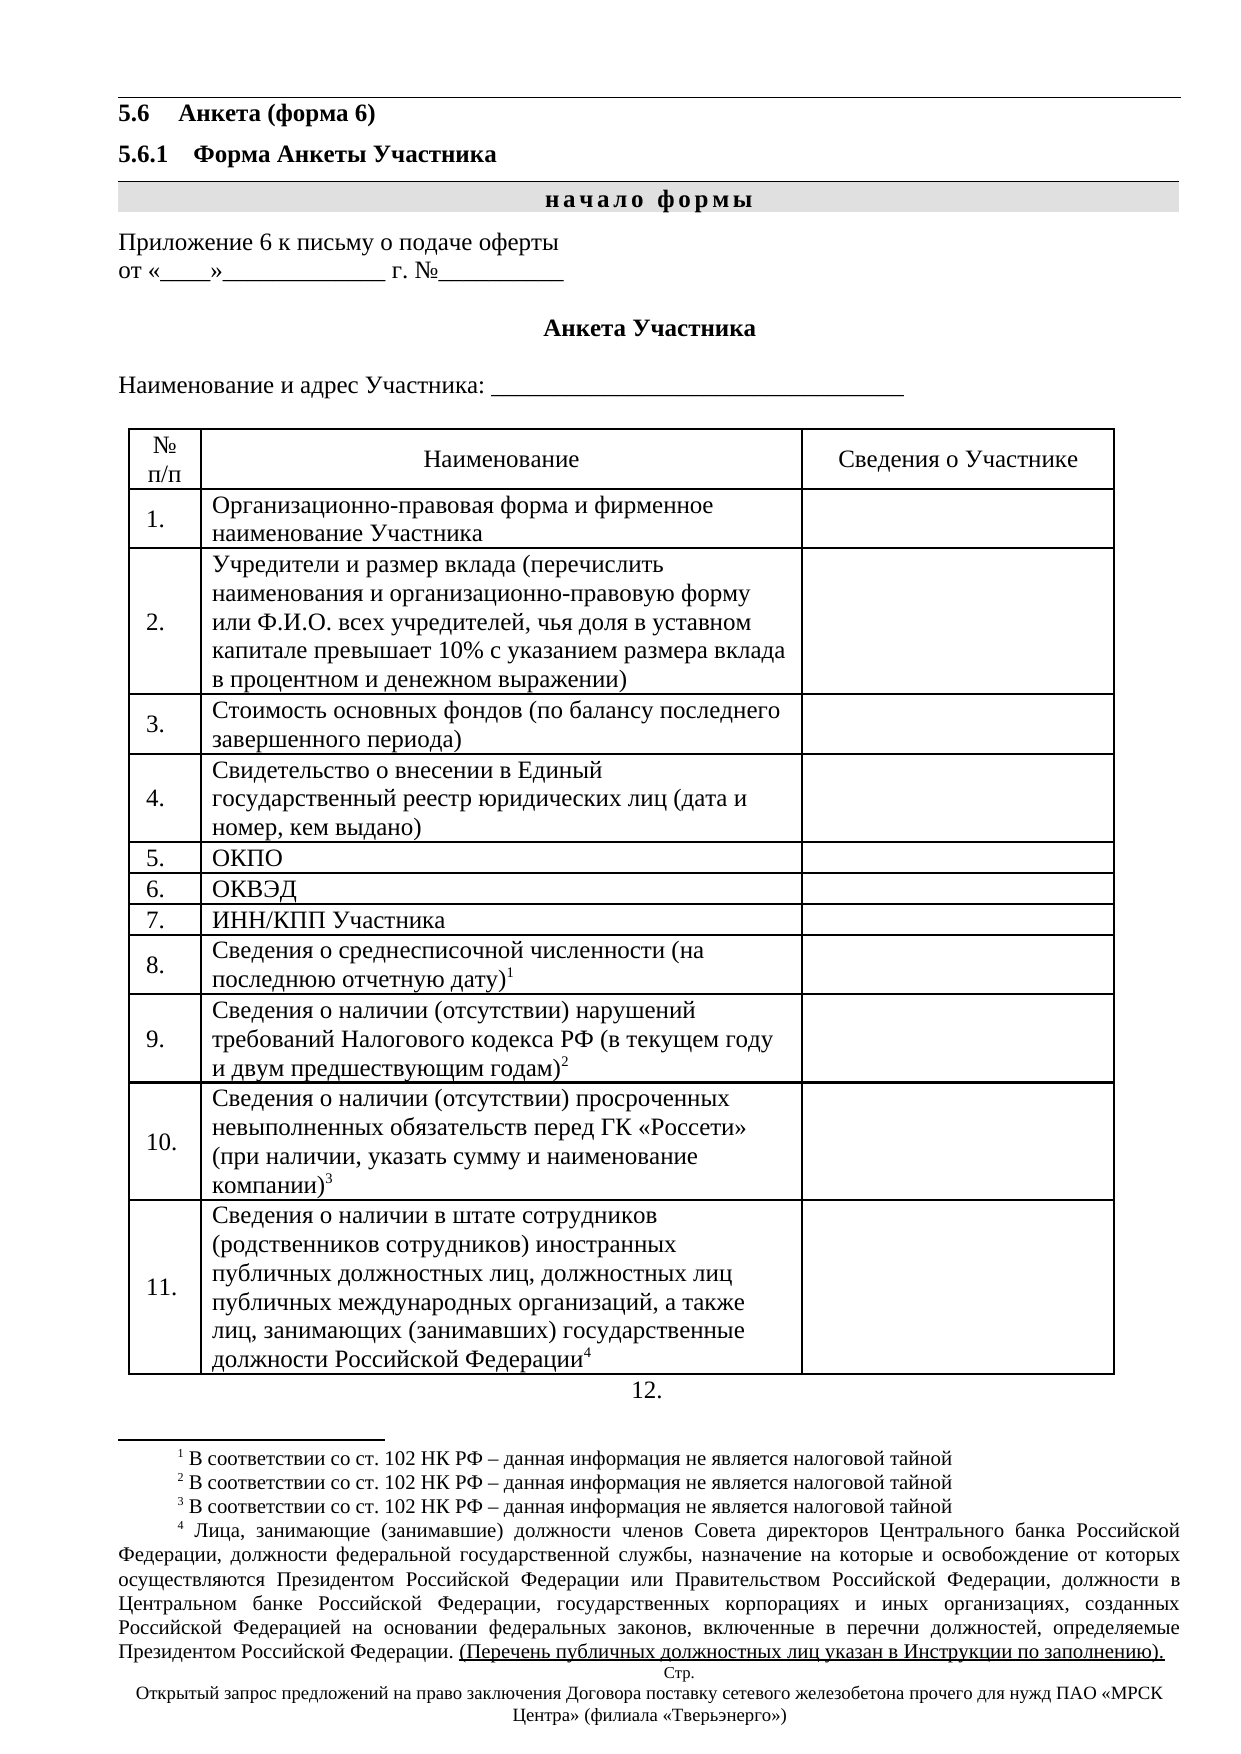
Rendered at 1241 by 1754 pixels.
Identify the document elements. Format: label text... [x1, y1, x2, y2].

table_cell Свидетельство о внесении в Единый государственный реестр юридических лиц (дата и номер, кем выдано) [202, 755, 801, 841]
table_cell [130, 1201, 200, 1373]
table_cell Сведения о наличии (отсутствии) просроченных невыполненных обязательств перед ГК «Россети» (при наличии, указать сумму и наименование компании) [202, 1084, 801, 1198]
table_header [130, 936, 200, 993]
table_cell Учредители и размер вклада (перечислить наименования и организационно-правовую форму или Ф.И.О. всех учредителей, чья доля в уставном капитале превышает 10% с указанием размера вклада в процентном и денежном выражении) [202, 549, 801, 693]
table_cell [130, 843, 200, 872]
table_cell [803, 843, 1113, 872]
table_cell Организационно-правовая форма и фирменное наименование Участника [202, 490, 801, 547]
table_cell [803, 549, 1113, 693]
table_cell [130, 490, 200, 547]
subtitle Форма Анкеты Участника [118, 139, 1181, 168]
table_cell ОКВЭД [202, 874, 801, 903]
table_cell [130, 755, 200, 841]
text начало формы [118, 182, 1179, 212]
table_cell [130, 874, 200, 903]
table_cell [803, 1201, 1113, 1373]
table_cell [803, 874, 1113, 903]
table_cell [130, 905, 200, 933]
table_header № п/п [130, 430, 200, 488]
table_header Наименование [202, 430, 801, 488]
table_header Сведения о среднесписочной численности (на последнюю отчетную дату) [202, 936, 801, 993]
table_cell [803, 490, 1113, 547]
table_cell [130, 549, 200, 693]
table_header Сведения о Участнике [803, 430, 1113, 488]
table_cell [803, 1084, 1113, 1198]
table_cell ИНН/КПП Участника [202, 905, 801, 933]
table_cell [803, 905, 1113, 933]
text Наименование и адрес Участника: _________________________________ [118, 371, 1181, 399]
table_cell Сведения о наличии (отсутствии) нарушений требований Налогового кодекса РФ (в текущем году и двум предшествующим годам) [202, 995, 801, 1081]
table_header [803, 936, 1113, 993]
table_cell Сведения о наличии в штате сотрудников (родственников сотрудников) иностранных публичных должностных лиц, должностных лиц публичных международных организаций, а также лиц, занимающих (занимавших) государственные должности Российской Федерации [202, 1201, 801, 1373]
subtitle Анкета (форма 6) [118, 98, 1181, 127]
text Анкета Участника [118, 313, 1181, 342]
table_cell [803, 695, 1113, 753]
table_cell [130, 995, 200, 1081]
table_cell Стоимость основных фондов (по балансу последнего завершенного периода) [202, 695, 801, 753]
text Приложение 6 к письму о подаче оферты от «____»_____________ г. №__________ [118, 227, 1181, 284]
table_cell [130, 1084, 200, 1198]
table_cell ОКПО [202, 843, 801, 872]
table_cell [803, 755, 1113, 841]
table_cell [130, 695, 200, 753]
table_cell [803, 995, 1113, 1081]
